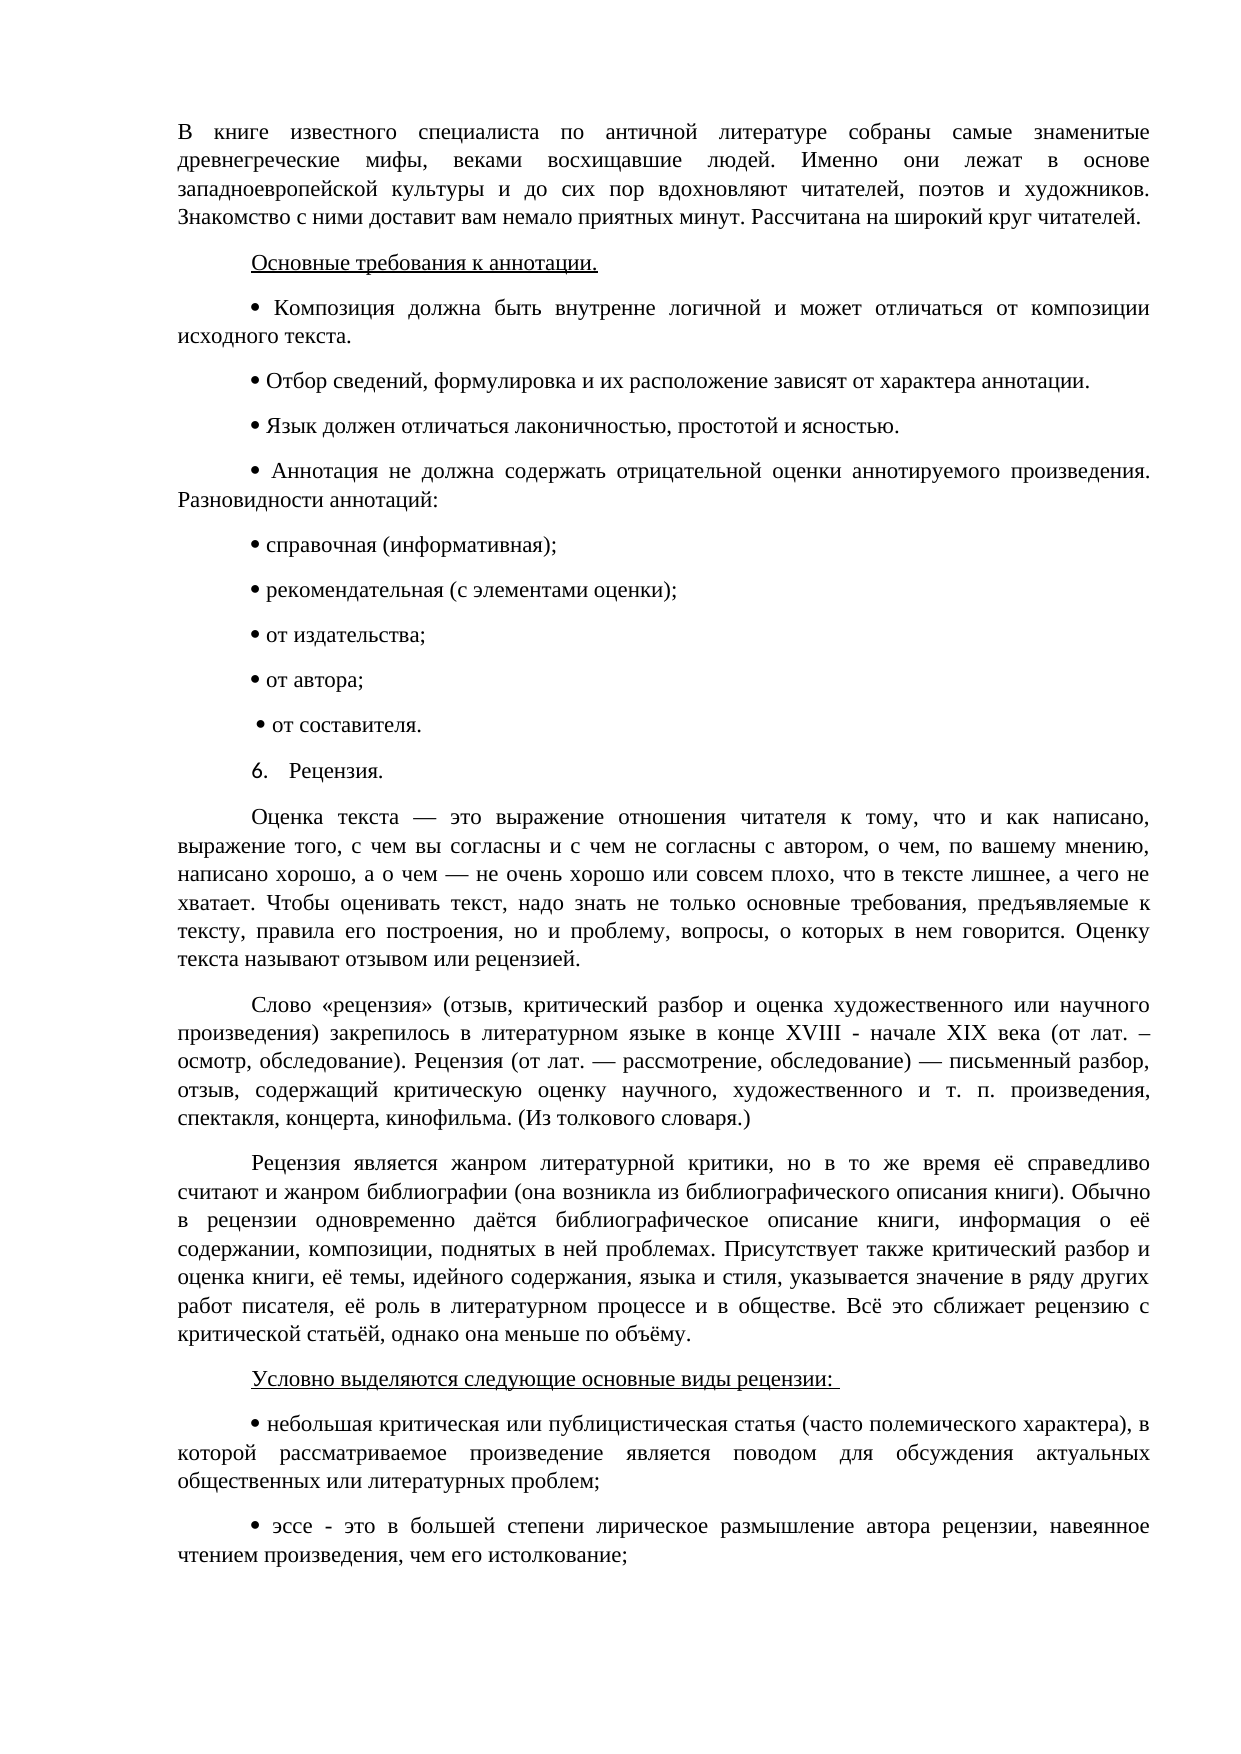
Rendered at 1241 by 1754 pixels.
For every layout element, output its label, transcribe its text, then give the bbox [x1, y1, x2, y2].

text Аннотация не должна содержать отрицательной оценки аннотируемого произведения. Разновидности аннотаций: [177, 457, 1152, 512]
text В книге известного специалиста по античной литературе собраны самые знаменитые древнегреческие мифы, веками восхищавшие людей. Именно они лежат в основе западноевропейской культуры и до сих пор вдохновляют читателей, поэтов и художников. Знакомство с ними доставит вам немало приятных минут. Рассчитана на широкий круг читателей. [177, 118, 1152, 230]
text Слово «рецензия» (отзыв, критический разбор и оценка художественного или научного произведения) закрепилось в литературном языке в конце XVIII - начале XIX века (от лат. – осмотр, обследование). Рецензия (от лат. — рассмотрение, обследование) — письменный разбор, отзыв, содержащий критическую оценку научного, художественного и т. п. произведения, спектакля, концерта, кинофильма. (Из толкового словаря.) [177, 991, 1152, 1131]
text Отбор сведений, формулировка и их расположение зависят от характера аннотации. [177, 367, 1152, 393]
list Рецензия. [251, 756, 1152, 784]
text от составителя. [177, 711, 1152, 738]
text рекомендательная (с элементами оценки); [177, 576, 1152, 602]
text Условно выделяются следующие основные виды рецензии: [177, 1365, 1152, 1392]
text от издательства; [177, 621, 1152, 647]
text от автора; [177, 666, 1152, 693]
text Язык должен отличаться лаконичностью, простотой и ясностью. [177, 412, 1152, 439]
text справочная (информативная); [177, 531, 1152, 557]
text небольшая критическая или публицистическая статья (часто полемического характера), в которой рассматриваемое произведение является поводом для обсуждения актуальных общественных или литературных проблем; [177, 1410, 1152, 1493]
text Основные требования к аннотации. [177, 248, 1152, 275]
text Рецензия является жанром литературной критики, но в то же время её справедливо считают и жанром библиографии (она возникла из библиографического описания книги). Обычно в рецензии одновременно даётся библиографическое описание книги, информация о её содержании, композиции, поднятых в ней проблемах. Присутствует также критический разбор и оценка книги, её темы, идейного содержания, языка и стиля, указывается значение в ряду других работ писателя, её роль в литературном процессе и в обществе. Всё это сближает рецензию с критической статьёй, однако она меньше по объёму. [177, 1149, 1152, 1346]
text Оценка текста — это выражение отношения читателя к тому, что и как написано, выражение того, с чем вы согласны и с чем не согласны с автором, о чем, по вашему мнению, написано хорошо, а о чем — не очень хорошо или совсем плохо, что в тексте лишнее, а чего не хватает. Чтобы оценивать текст, надо знать не только основные требования, предъявляемые к тексту, правила его построения, но и проблему, вопросы, о которых в нем говорится. Оценку текста называют отзывом или рецензией. [177, 803, 1152, 972]
text Композиция должна быть внутренне логичной и может отличаться от композиции исходного текста. [177, 294, 1152, 348]
text эссе - это в большей степени лирическое размышление автора рецензии, навеянное чтением произведения, чем его истолкование; [177, 1512, 1152, 1567]
